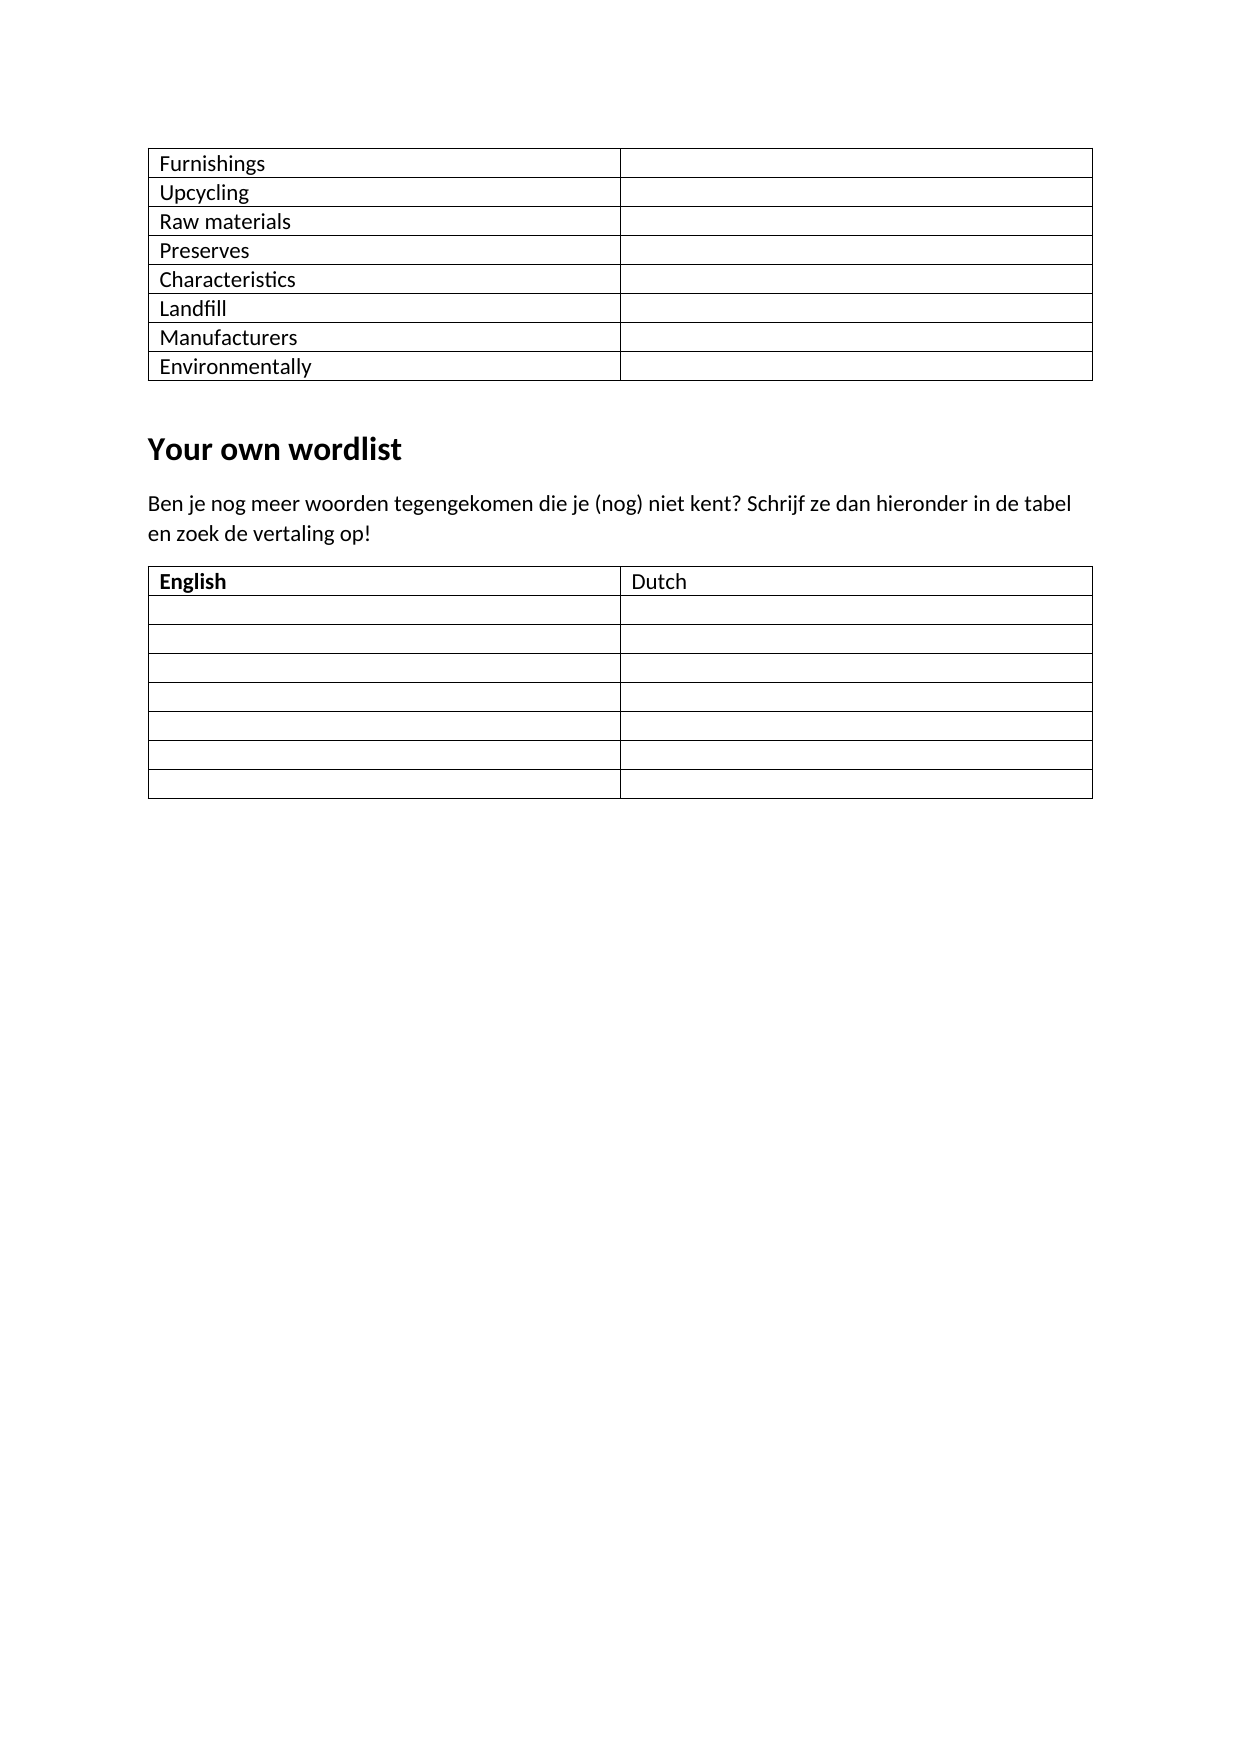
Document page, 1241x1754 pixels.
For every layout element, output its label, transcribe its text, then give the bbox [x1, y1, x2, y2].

table_header Dutch [621, 567, 1092, 595]
table_cell [149, 741, 620, 769]
table_cell [621, 207, 1092, 235]
table_cell Manufacturers [149, 323, 620, 351]
table_cell [621, 625, 1092, 653]
table_cell Preserves [149, 236, 620, 264]
table_cell [621, 323, 1092, 351]
table_cell [149, 770, 620, 798]
table_cell [621, 265, 1092, 293]
table_cell [621, 770, 1092, 798]
table_cell [149, 596, 620, 624]
table_cell Landfill [149, 294, 620, 322]
table_cell Furnishings [149, 149, 620, 177]
table_cell [621, 236, 1092, 264]
table_cell Upcycling [149, 178, 620, 206]
table_cell [621, 712, 1092, 740]
text Your own wordlist [148, 428, 1093, 469]
table_cell [149, 654, 620, 682]
table_cell Characteristics [149, 265, 620, 293]
table_cell Raw materials [149, 207, 620, 235]
table_cell [621, 596, 1092, 624]
table_cell [149, 625, 620, 653]
table_cell [149, 683, 620, 711]
table_cell [621, 352, 1092, 380]
text Ben je nog meer woorden tegengekomen die je (nog) niet kent? Schrijf ze dan hieronder in de tabel en zoek de vertaling op! [148, 489, 1093, 547]
table_cell [621, 294, 1092, 322]
table_cell [621, 149, 1092, 177]
table_cell [621, 654, 1092, 682]
table_header English [149, 567, 620, 595]
table_cell Environmentally [149, 352, 620, 380]
table_cell [149, 712, 620, 740]
table_cell [621, 683, 1092, 711]
table_cell [621, 178, 1092, 206]
table_cell [621, 741, 1092, 769]
